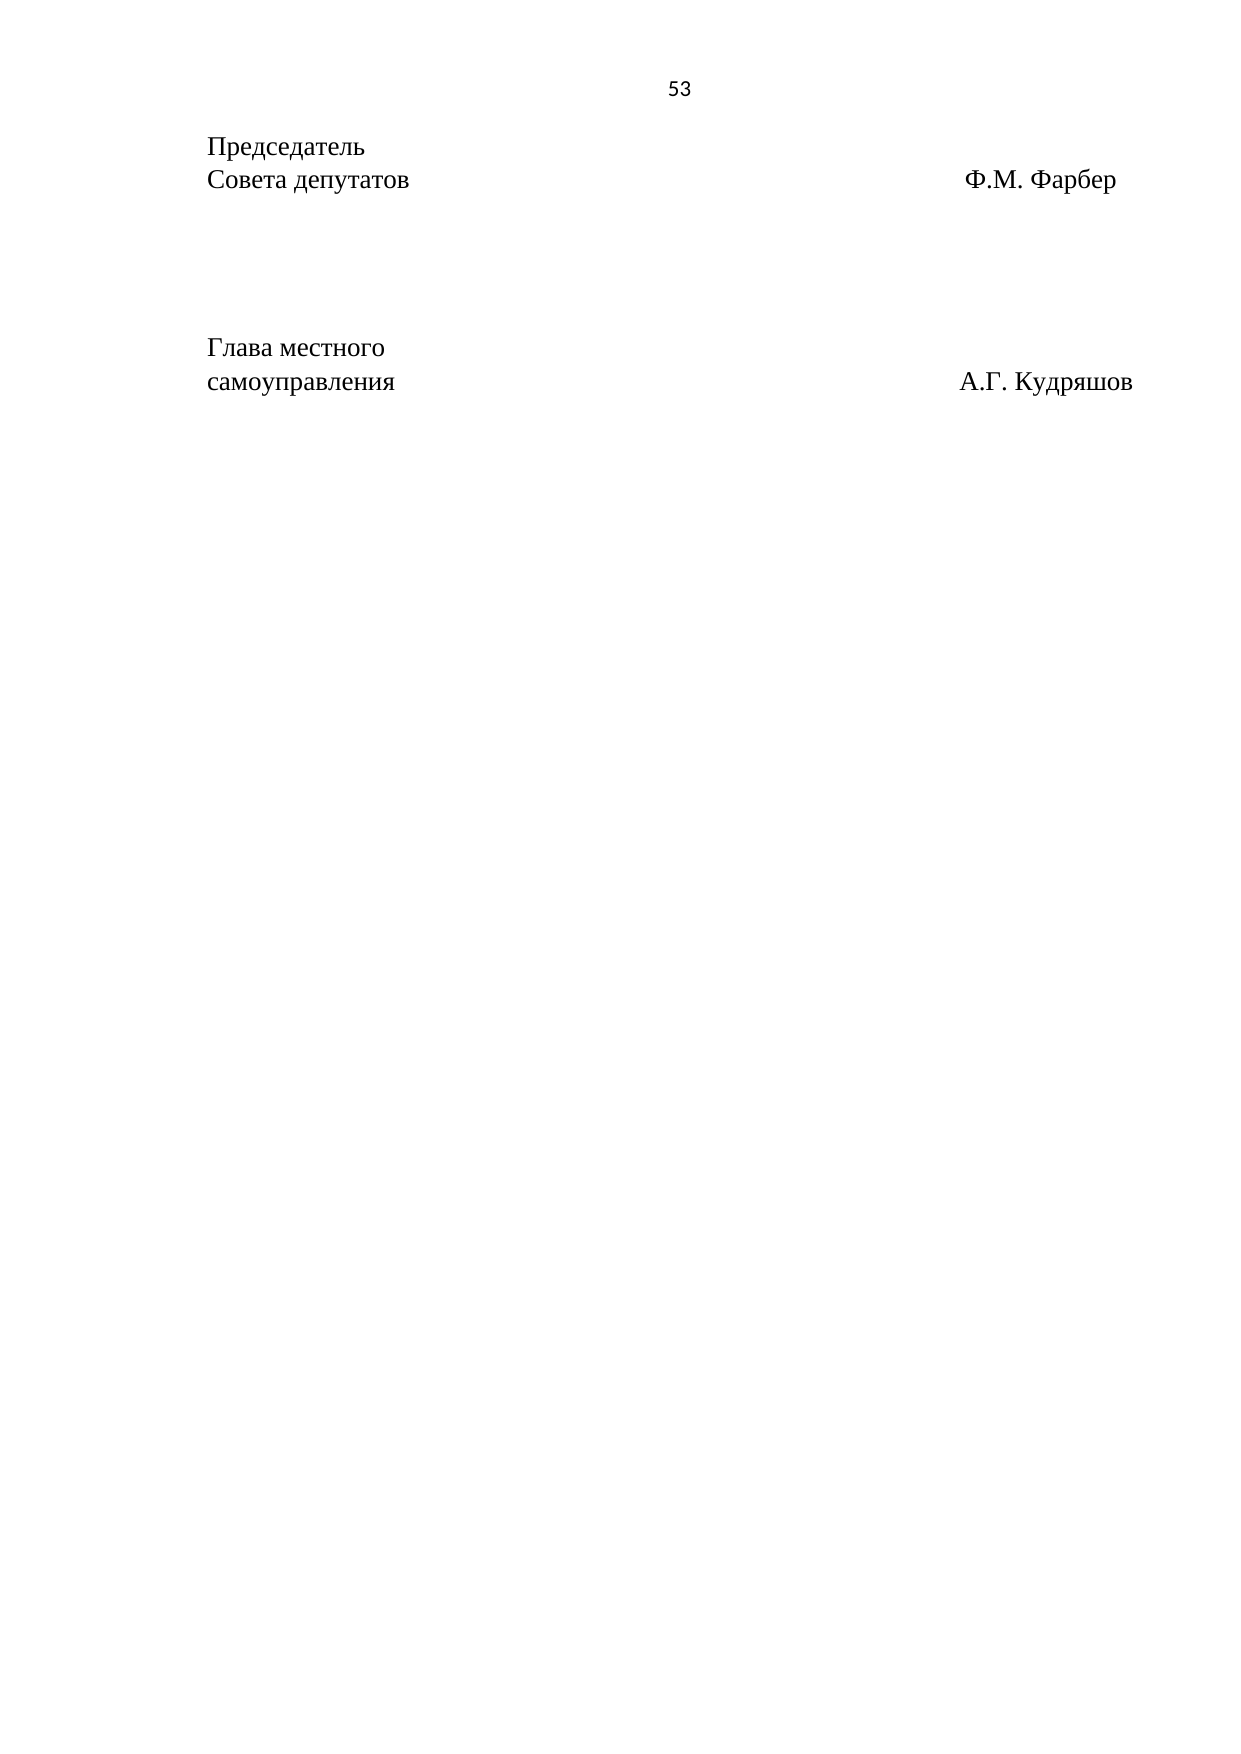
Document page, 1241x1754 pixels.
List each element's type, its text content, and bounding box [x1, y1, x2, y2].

text Совета депутатов Ф.М. Фарбер [207, 163, 1152, 194]
text Глава местного [207, 331, 1152, 362]
text Председатель [207, 130, 1152, 161]
text самоуправления А.Г. Кудряшов [207, 365, 1152, 396]
